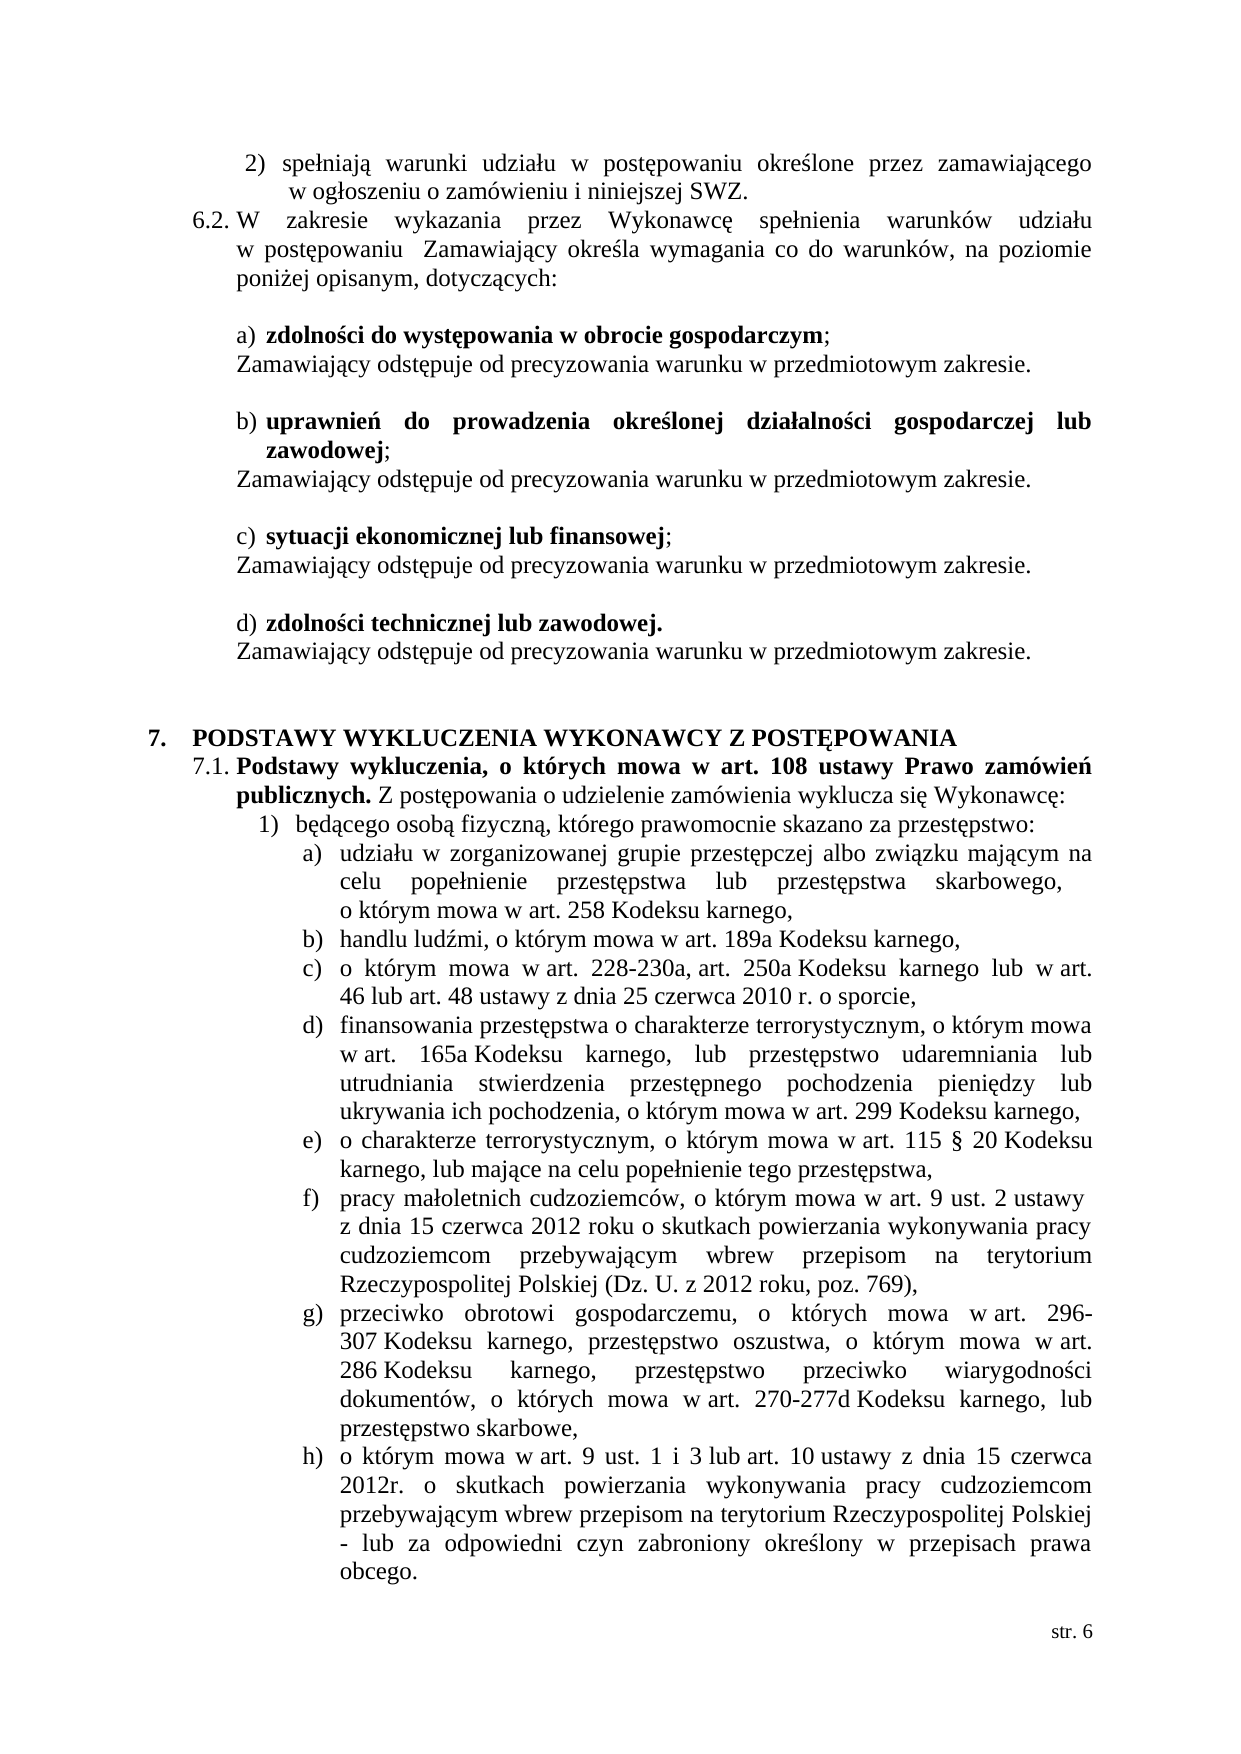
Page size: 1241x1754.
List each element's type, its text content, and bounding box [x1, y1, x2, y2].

list finansowania przestępstwa o charakterze terrorystycznym, o którym mowa w art. 165a Kodeksu karnego, lub przestępstwo udaremniania lub utrudniania stwierdzenia przestępnego pochodzenia pieniędzy lub ukrywania ich pochodzenia, o którym mowa w art. 299 Kodeksu karnego, [302, 1010, 1093, 1125]
text PODSTAWY WYKLUCZENIA WYKONAWCY Z POSTĘPOWANIA [148, 723, 1093, 751]
list pracy małoletnich cudzoziemców, o którym mowa w art. 9 ust. 2 ustawy z dnia 15 czerwca 2012 roku o skutkach powierzania wykonywania pracy cudzoziemcom przebywającym wbrew przepisom na terytorium Rzeczypospolitej Polskiej (Dz. U. z 2012 roku, poz. 769), [302, 1183, 1093, 1298]
list Zamawiający odstępuje od precyzowania warunku w przedmiotowym zakresie. [236, 550, 1093, 579]
list uprawnień do prowadzenia określonej działalności gospodarczej lub zawodowej; [236, 406, 1093, 464]
list zdolności technicznej lub zawodowej. [236, 608, 1093, 636]
list Zamawiający odstępuje od precyzowania warunku w przedmiotowym zakresie. [236, 349, 1093, 378]
list spełniają warunki udziału w postępowaniu określone przez zamawiającego w ogłoszeniu o zamówieniu i niniejszej SWZ. [244, 148, 1093, 205]
list o którym mowa w art. 228-230a, art. 250a Kodeksu karnego lub w art. 46 lub art. 48 ustawy z dnia 25 czerwca 2010 r. o sporcie, [302, 953, 1093, 1010]
list sytuacji ekonomicznej lub finansowej; [236, 521, 1093, 550]
list będącego osobą fizyczną, którego prawomocnie skazano za przestępstwo: [258, 809, 1093, 838]
list zdolności do występowania w obrocie gospodarczym; [236, 320, 1093, 349]
list handlu ludźmi, o którym mowa w art. 189a Kodeksu karnego, [302, 924, 1093, 953]
list o charakterze terrorystycznym, o którym mowa w art. 115 § 20 Kodeksu karnego, lub mające na celu popełnienie tego przestępstwa, [302, 1125, 1093, 1183]
list udziału w zorganizowanej grupie przestępczej albo związku mającym na celu popełnienie przestępstwa lub przestępstwa skarbowego, o którym mowa w art. 258 Kodeksu karnego, [302, 838, 1093, 924]
list Zamawiający odstępuje od precyzowania warunku w przedmiotowym zakresie. [236, 464, 1093, 493]
list Podstawy wykluczenia, o których mowa w art. 108 ustawy Prawo zamówień publicznych. Z postępowania o udzielenie zamówienia wyklucza się Wykonawcę: [192, 751, 1093, 809]
list przeciwko obrotowi gospodarczemu, o których mowa w art. 296-307 Kodeksu karnego, przestępstwo oszustwa, o którym mowa w art. 286 Kodeksu karnego, przestępstwo przeciwko wiarygodności dokumentów, o których mowa w art. 270-277d Kodeksu karnego, lub przestępstwo skarbowe, [302, 1298, 1093, 1441]
list o którym mowa w art. 9 ust. 1 i 3 lub art. 10 ustawy z dnia 15 czerwca 2012r. o skutkach powierzania wykonywania pracy cudzoziemcom przebywającym wbrew przepisom na terytorium Rzeczypospolitej Polskiej - lub za odpowiedni czyn zabroniony określony w przepisach prawa obcego. [302, 1441, 1093, 1585]
list Zamawiający odstępuje od precyzowania warunku w przedmiotowym zakresie. [236, 636, 1093, 665]
list W zakresie wykazania przez Wykonawcę spełnienia warunków udziału w postępowaniu Zamawiający określa wymagania co do warunków, na poziomie poniżej opisanym, dotyczących: [192, 205, 1093, 291]
